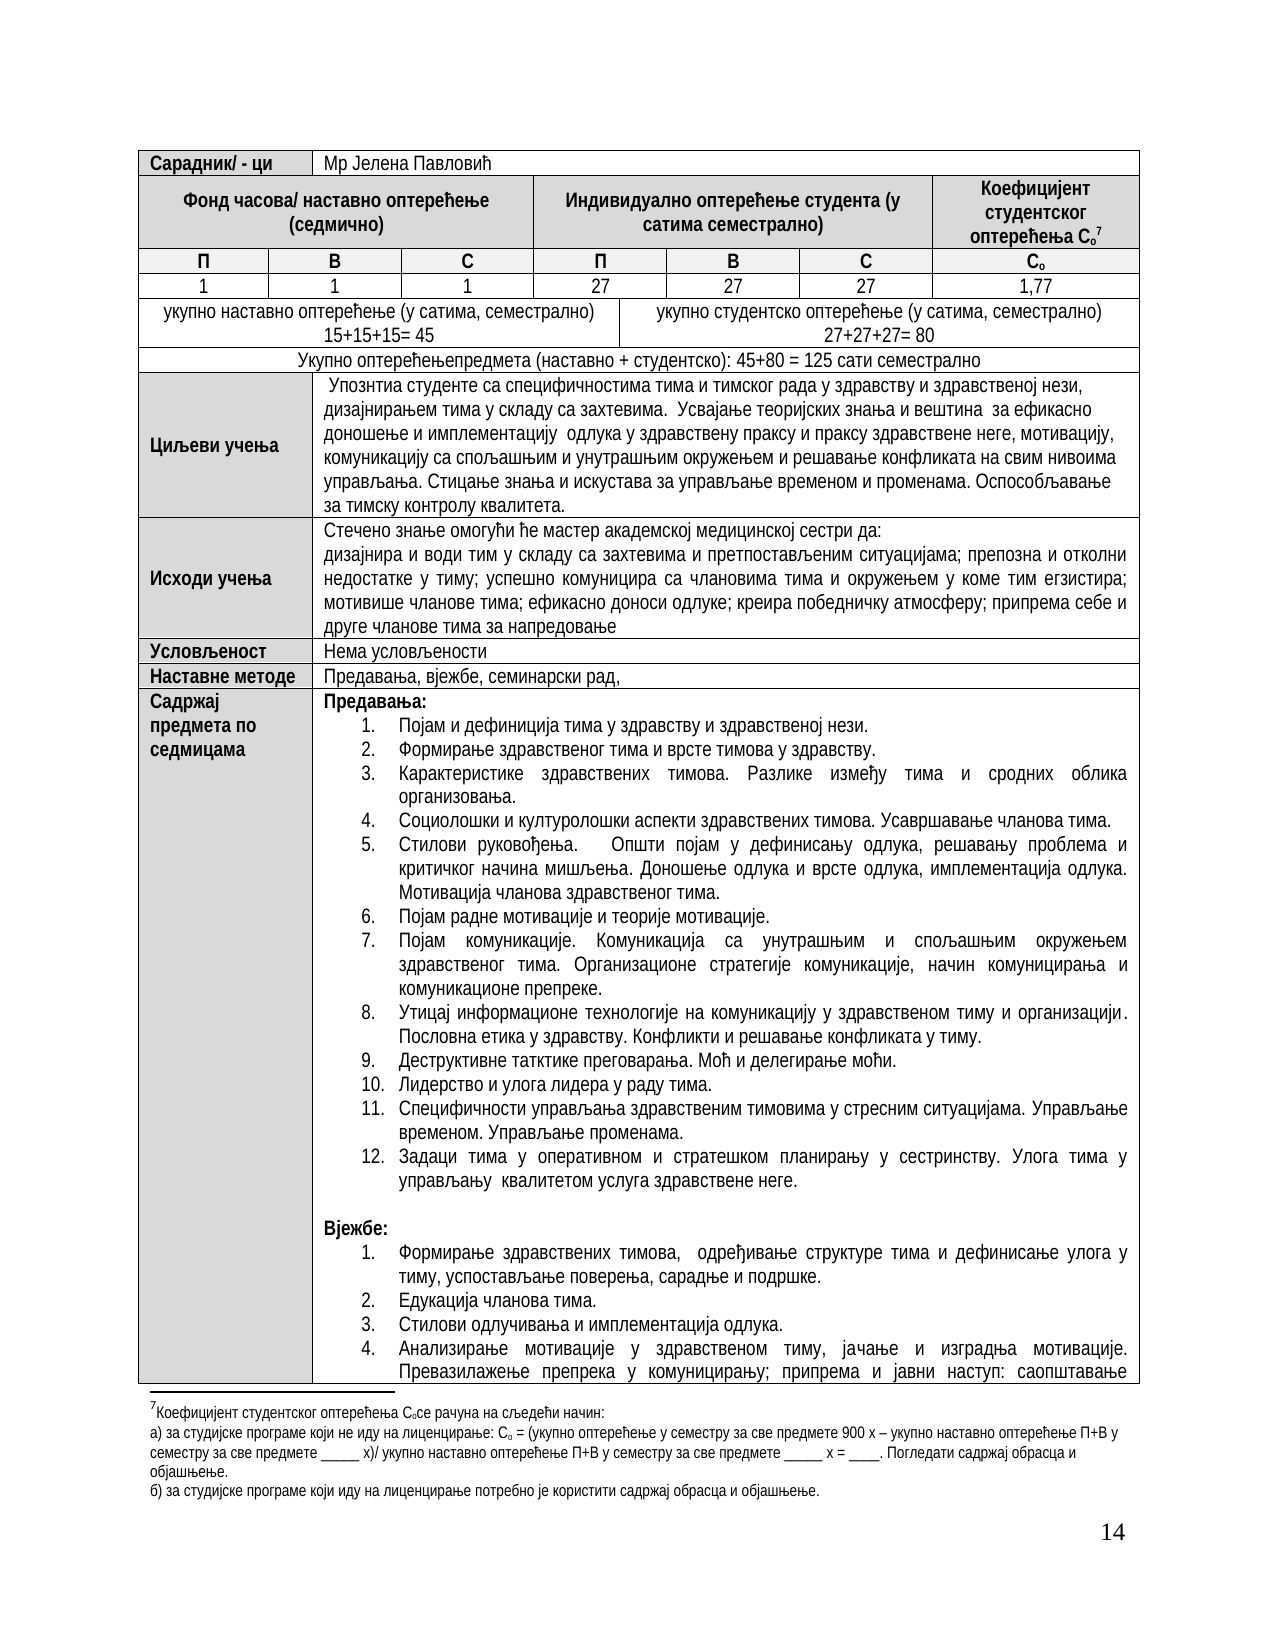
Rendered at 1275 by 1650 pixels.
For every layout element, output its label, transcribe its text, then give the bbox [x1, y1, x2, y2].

table_cell Нема условљености [313, 639, 1139, 662]
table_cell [139, 689, 312, 1383]
table_cell С [800, 249, 932, 273]
table_cell С [402, 249, 533, 273]
table_cell В [667, 249, 799, 273]
table_cell Со [933, 249, 1139, 273]
table_cell 1 [402, 274, 533, 298]
table_cell 1,77 [933, 274, 1139, 298]
table_cell 27 [800, 274, 932, 298]
table_cell П [534, 249, 666, 273]
table_cell Исходи учења [139, 518, 312, 637]
table_cell 1 [269, 274, 401, 298]
table_cell Условљеност [139, 639, 312, 662]
table_cell Циљеви учења [139, 373, 312, 517]
table_cell укупно студентско оптерећење (у сатима, семестрално) 27+27+27= 80 [620, 299, 1139, 347]
table_cell 27 [667, 274, 799, 298]
table_cell Укупно оптерећењепредмета (наставно + студентско): 45+80 = 125 сати семестрално [139, 348, 1139, 372]
table_cell Индивидуално оптерећење студента (у сатима семестрално) [534, 176, 932, 248]
table_cell Коефицијент студентског оптерећења Со [933, 176, 1139, 248]
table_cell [313, 689, 1139, 1383]
table_cell Стечено знање омогући ће мастер академској медицинској сестри да: дизајнира и води тим у складу са захтевима и претпостављеним ситуацијама; препозна и отколни недостатке у тиму; успешно комуницира са члановима тима и окружењем у коме тим егзистира; мотивише чланове тима; ефикасно доноси одлуке; креира победничку атмосферу; припрема себе и друге чланове тима за напредовање [313, 518, 1139, 637]
table_cell П [139, 249, 268, 273]
table_cell Предавања, вјежбе, семинарски рад, [313, 664, 1139, 687]
table_cell Упознтиа студенте са специфичностима тима и тимског рада у здравству и здравственој нези, дизајнирањем тима у складу са захтевима. Усвајање теоријских знања и вештина за ефикасно доношење и имплементацију одлука у здравствену праксу и праксу здравствене неге, мотивацију, комуникацију са спољашњим и унутрашњим окружењем и решавање конфликата на свим нивоима управљања. Стицање знања и искустава за управљање временом и променама. Оспособљавање за тимску контролу квалитета. [313, 373, 1139, 517]
table_cell Наставне методе [139, 664, 312, 687]
table_cell Мр Јелена Павловић [313, 151, 1139, 175]
table_cell 27 [534, 274, 666, 298]
table_cell Фонд часова/ наставно оптерећење (седмично) [139, 176, 533, 248]
table_cell укупно наставно оптерећење (у сатима, семестрално) 15+15+15= 45 [139, 299, 619, 347]
table_cell 1 [139, 274, 268, 298]
table_cell Сарадник/ - ци [139, 151, 312, 175]
table_cell В [269, 249, 401, 273]
